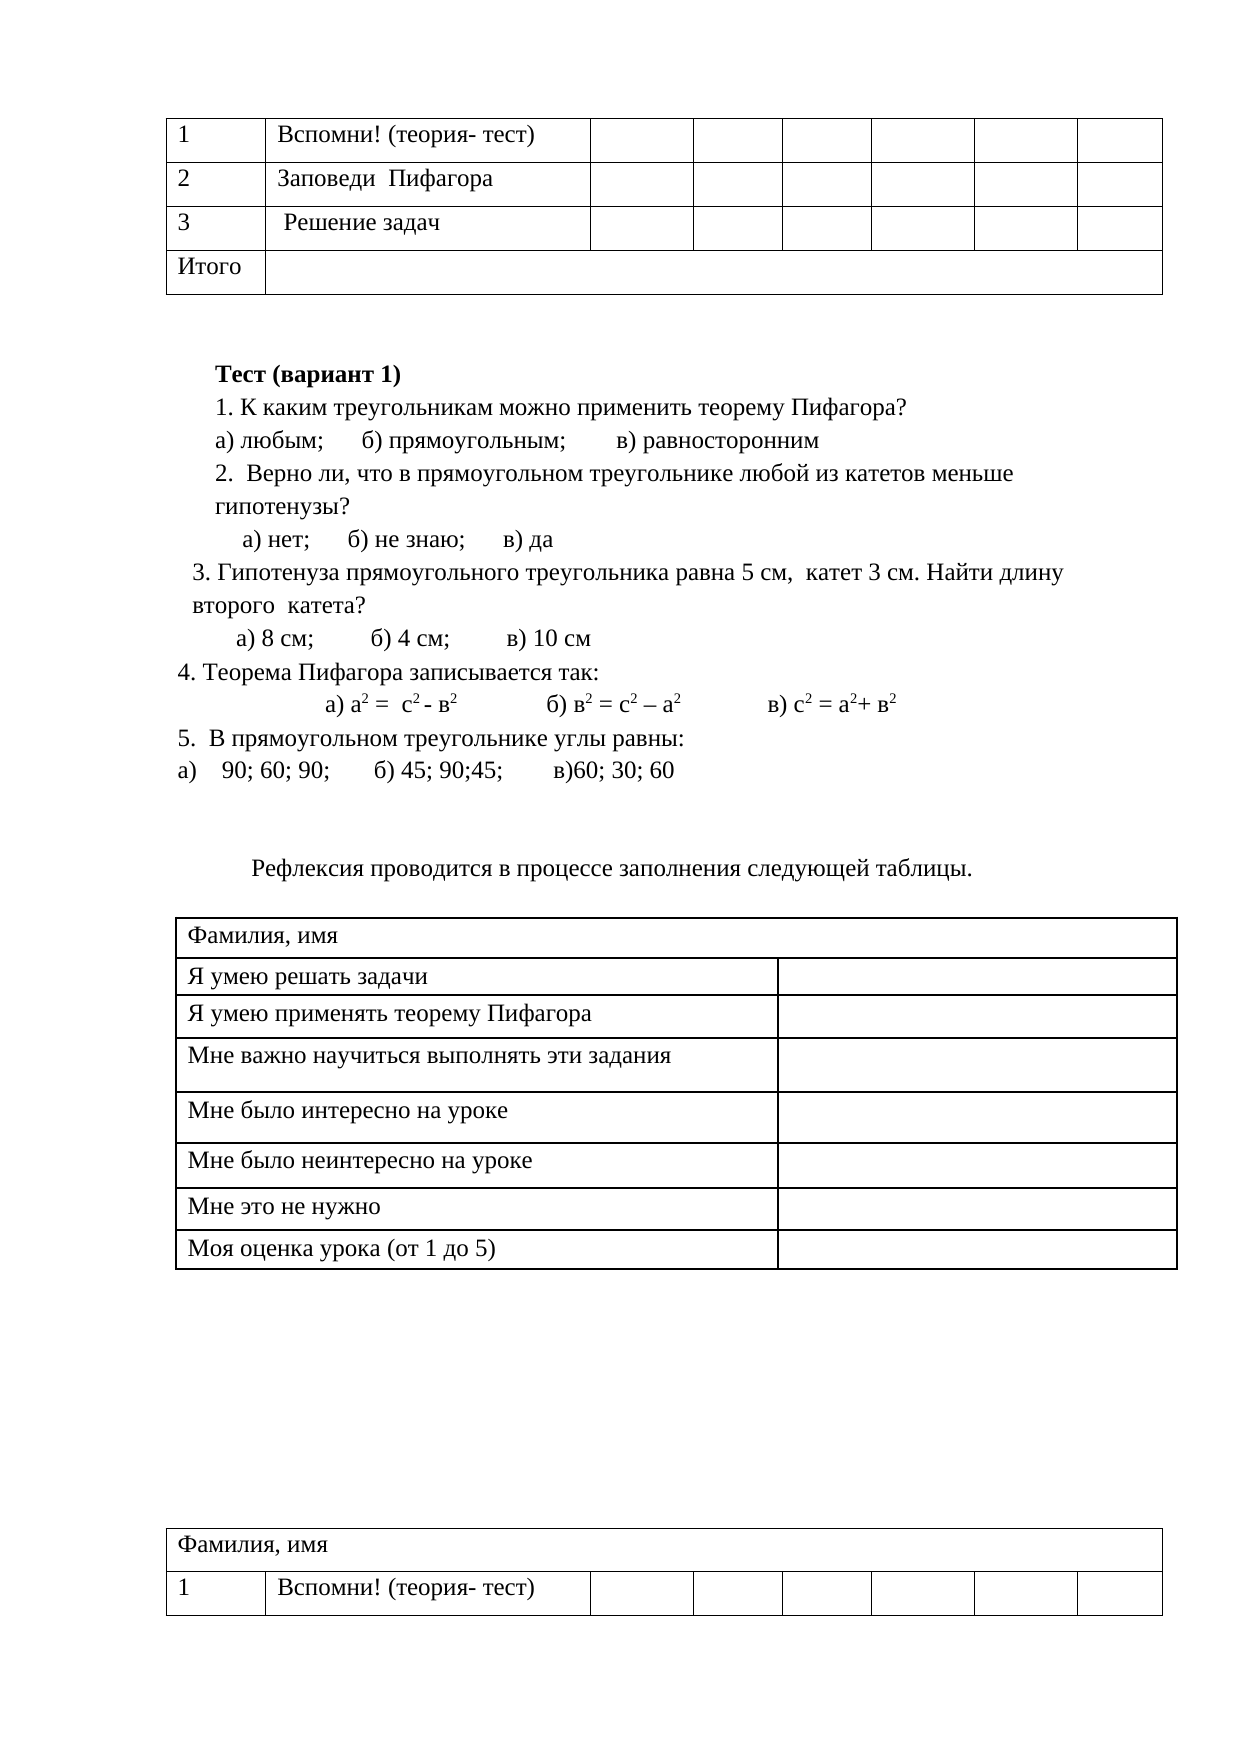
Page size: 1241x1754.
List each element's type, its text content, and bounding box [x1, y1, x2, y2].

table_cell [779, 996, 1176, 1037]
table_cell [266, 251, 1162, 294]
table_cell Я умею применять теорему Пифагора [177, 996, 777, 1037]
table_cell [975, 163, 1077, 206]
text 3. Гипотенуза прямоугольного треугольника равна , катет 3 см. Найти длину второго катета? [192, 557, 1152, 619]
table_cell [694, 1572, 782, 1615]
table_cell [872, 207, 974, 250]
table_cell Итого [167, 251, 265, 294]
text 4. Теорема Пифагора записывается так: [177, 657, 1152, 685]
table_cell [779, 1093, 1176, 1142]
table_cell [779, 1144, 1176, 1187]
table_cell 2 [167, 163, 265, 206]
table_cell [872, 163, 974, 206]
text а) любым; б) прямоугольным; в) равносторонним [215, 425, 1152, 454]
table_cell 1 [167, 1572, 265, 1615]
table_cell [783, 119, 871, 162]
text 2. Верно ли, что в прямоугольном треугольнике любой из катетов меньше гипотенузы? [215, 458, 1152, 520]
table_cell [975, 1572, 1077, 1615]
text а) нет; б) не знаю; в) да [192, 524, 1152, 553]
table_cell [783, 207, 871, 250]
table_cell Вспомни! (теория- тест) [266, 119, 590, 162]
table_cell [694, 207, 782, 250]
table_header Фамилия, имя [177, 919, 1176, 957]
table_cell [1078, 119, 1162, 162]
table_cell [779, 1039, 1176, 1091]
text Тест (вариант 1) [215, 359, 1152, 388]
table_cell [591, 163, 693, 206]
table_cell 1 [167, 119, 265, 162]
table_cell Мне было неинтересно на уроке [177, 1144, 777, 1187]
table_cell [783, 163, 871, 206]
table_cell Мне было интересно на уроке [177, 1093, 777, 1142]
table_cell 3 [167, 207, 265, 250]
table_cell [591, 207, 693, 250]
table_cell [694, 163, 782, 206]
table_cell [1078, 163, 1162, 206]
table_header Фамилия, имя [167, 1529, 1162, 1571]
text а) а2 = с2 - в2 б) в2 = с2 – а2 в) с2 = а2+ в2 [177, 689, 1152, 718]
table_cell Мне важно научиться выполнять эти задания [177, 1039, 777, 1091]
table_cell [591, 119, 693, 162]
table_cell [1078, 207, 1162, 250]
text а) 8 см; б) 4 см; в) 10 см [192, 623, 1152, 652]
table_cell [872, 119, 974, 162]
table_cell [779, 959, 1176, 994]
text Рефлексия проводится в процессе заполнения следующей таблицы. [177, 853, 1152, 881]
table_cell Заповеди Пифагора [266, 163, 590, 206]
table_cell Решение задач [266, 207, 590, 250]
table_cell [591, 1572, 693, 1615]
table_cell Я умею решать задачи [177, 959, 777, 994]
table_cell [694, 119, 782, 162]
table_cell Моя оценка урока (от 1 до 5) [177, 1231, 777, 1268]
table_cell [872, 1572, 974, 1615]
table_cell Вспомни! (теория- тест) [266, 1572, 590, 1615]
table_cell [783, 1572, 871, 1615]
text 5. В прямоугольном треугольнике углы равны: [177, 723, 1152, 751]
table_cell Мне это не нужно [177, 1189, 777, 1229]
text 1. К каким треугольникам можно применить теорему Пифагора? [215, 392, 1152, 421]
text а) 90; 60; 90; б) 45; 90;45; в)60; 30; 60 [177, 756, 1152, 784]
table_cell [975, 207, 1077, 250]
table_cell [779, 1231, 1176, 1268]
table_cell [975, 119, 1077, 162]
table_cell [1078, 1572, 1162, 1615]
table_cell [779, 1189, 1176, 1229]
